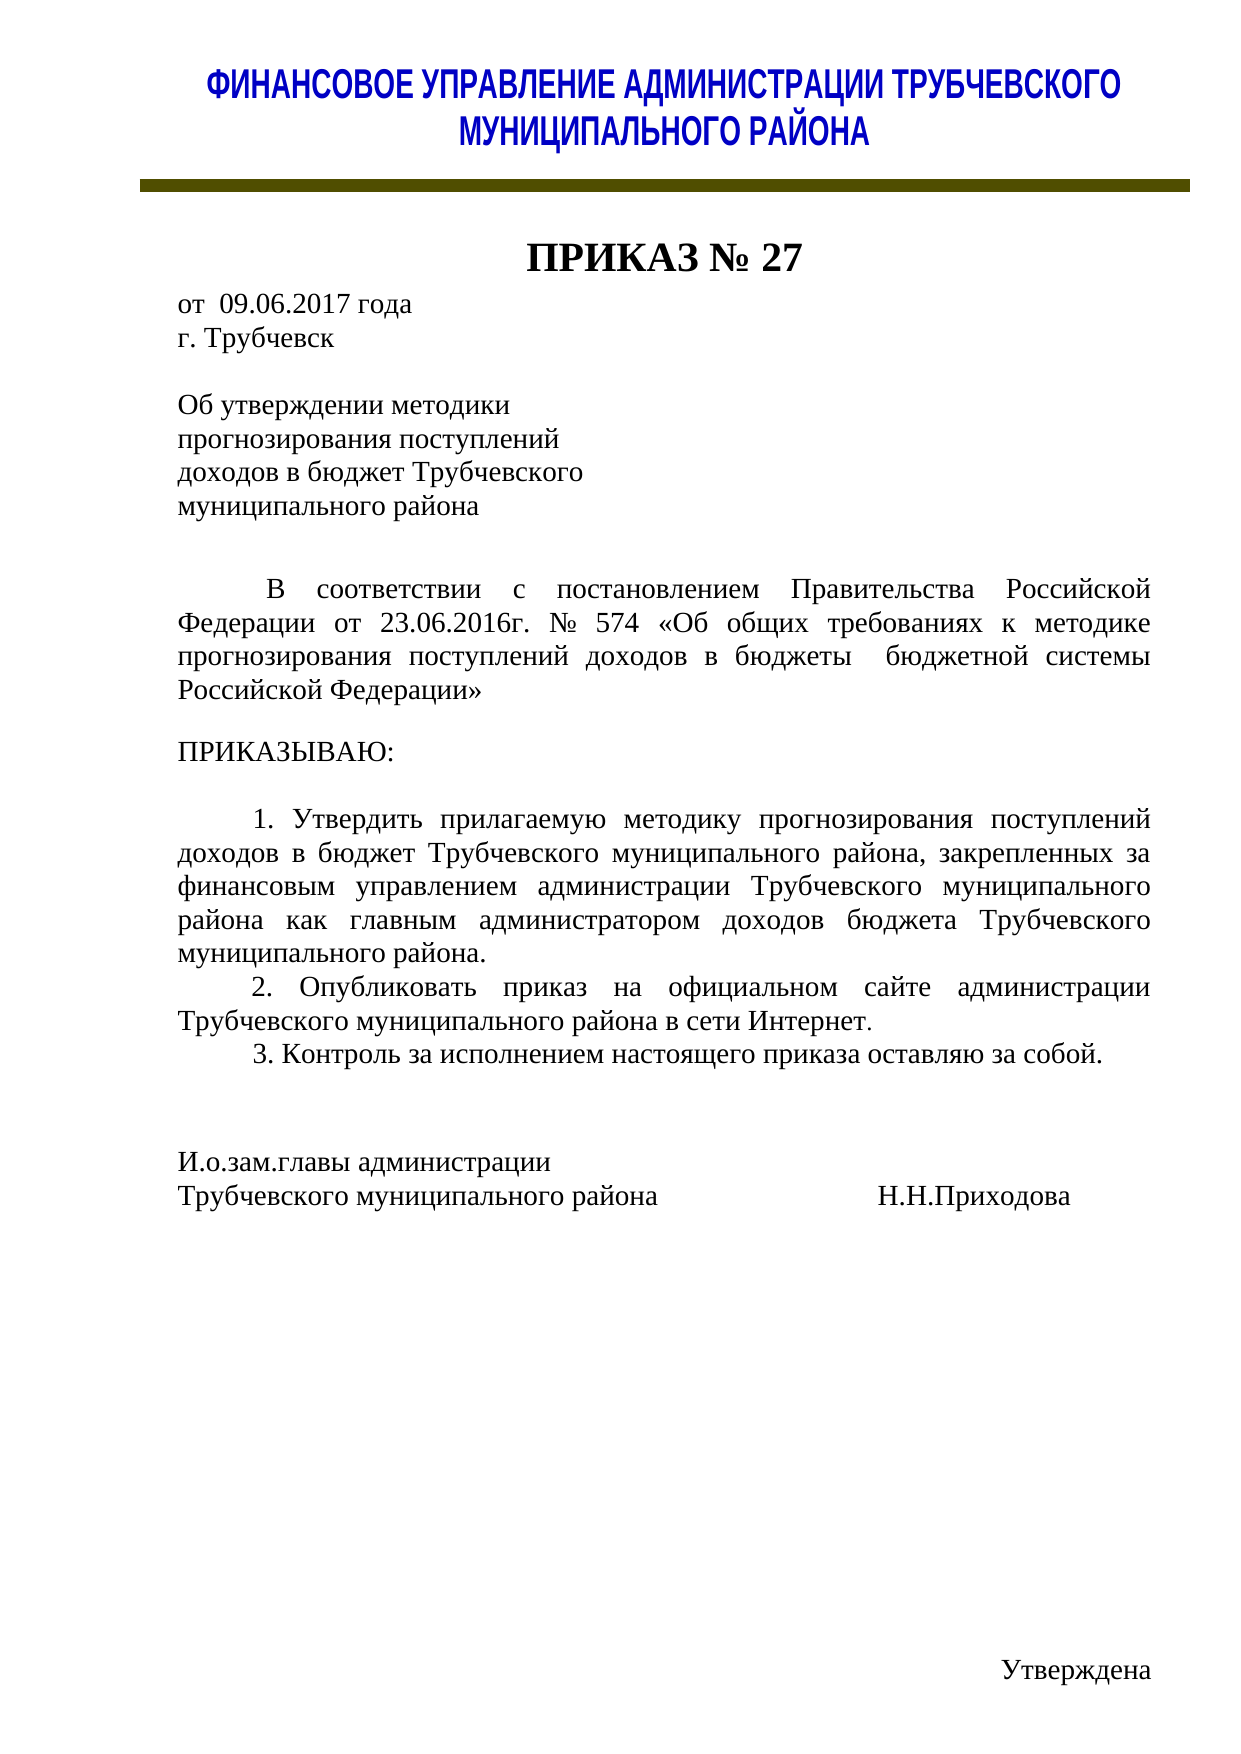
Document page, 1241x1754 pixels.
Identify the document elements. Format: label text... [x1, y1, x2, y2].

text от 09.06.2017 года [177, 287, 1152, 320]
text И.о.зам.главы администрации [177, 1144, 1152, 1178]
text Трубчевского муниципального района Н.Н.Приходова [177, 1178, 1152, 1212]
text Утверждена [177, 1652, 1152, 1686]
subtitle ПРИКАЗ № 27 [177, 232, 1152, 280]
text 1. Утвердить прилагаемую методику прогнозирования поступлений доходов в бюджет Трубчевского муниципального района, закрепленных за финансовым управлением администрации Трубчевского муниципального района как главным администратором доходов бюджета Трубчевского муниципального района. [177, 801, 1152, 969]
text 3. Контроль за исполнением настоящего приказа оставляю за собой. [177, 1036, 1152, 1070]
text 2. Опубликовать приказ на официальном сайте администрации Трубчевского муниципального района в сети Интернет. [177, 969, 1152, 1036]
text г. Трубчевск [177, 320, 1152, 354]
text прогнозирования поступлений [177, 421, 679, 454]
text ФИНАНСОВОЕ УПРАВЛЕНИЕ АДМИНИСТРАЦИИ ТРУБЧЕВСКОГО МУНИЦИПАЛЬНОГО РАЙОНА [177, 59, 1152, 155]
text ПРИКАЗЫВАЮ: [177, 734, 1152, 768]
text В соответствии с постановлением Правительства Российской Федерации от 23.06.2016г. № 574 «Об общих требованиях к методике прогнозирования поступлений доходов в бюджеты бюджетной системы Российской Федерации» [177, 571, 1152, 706]
text Об утверждении методики [177, 387, 654, 421]
text доходов в бюджет Трубчевского муниципального района [177, 454, 679, 521]
